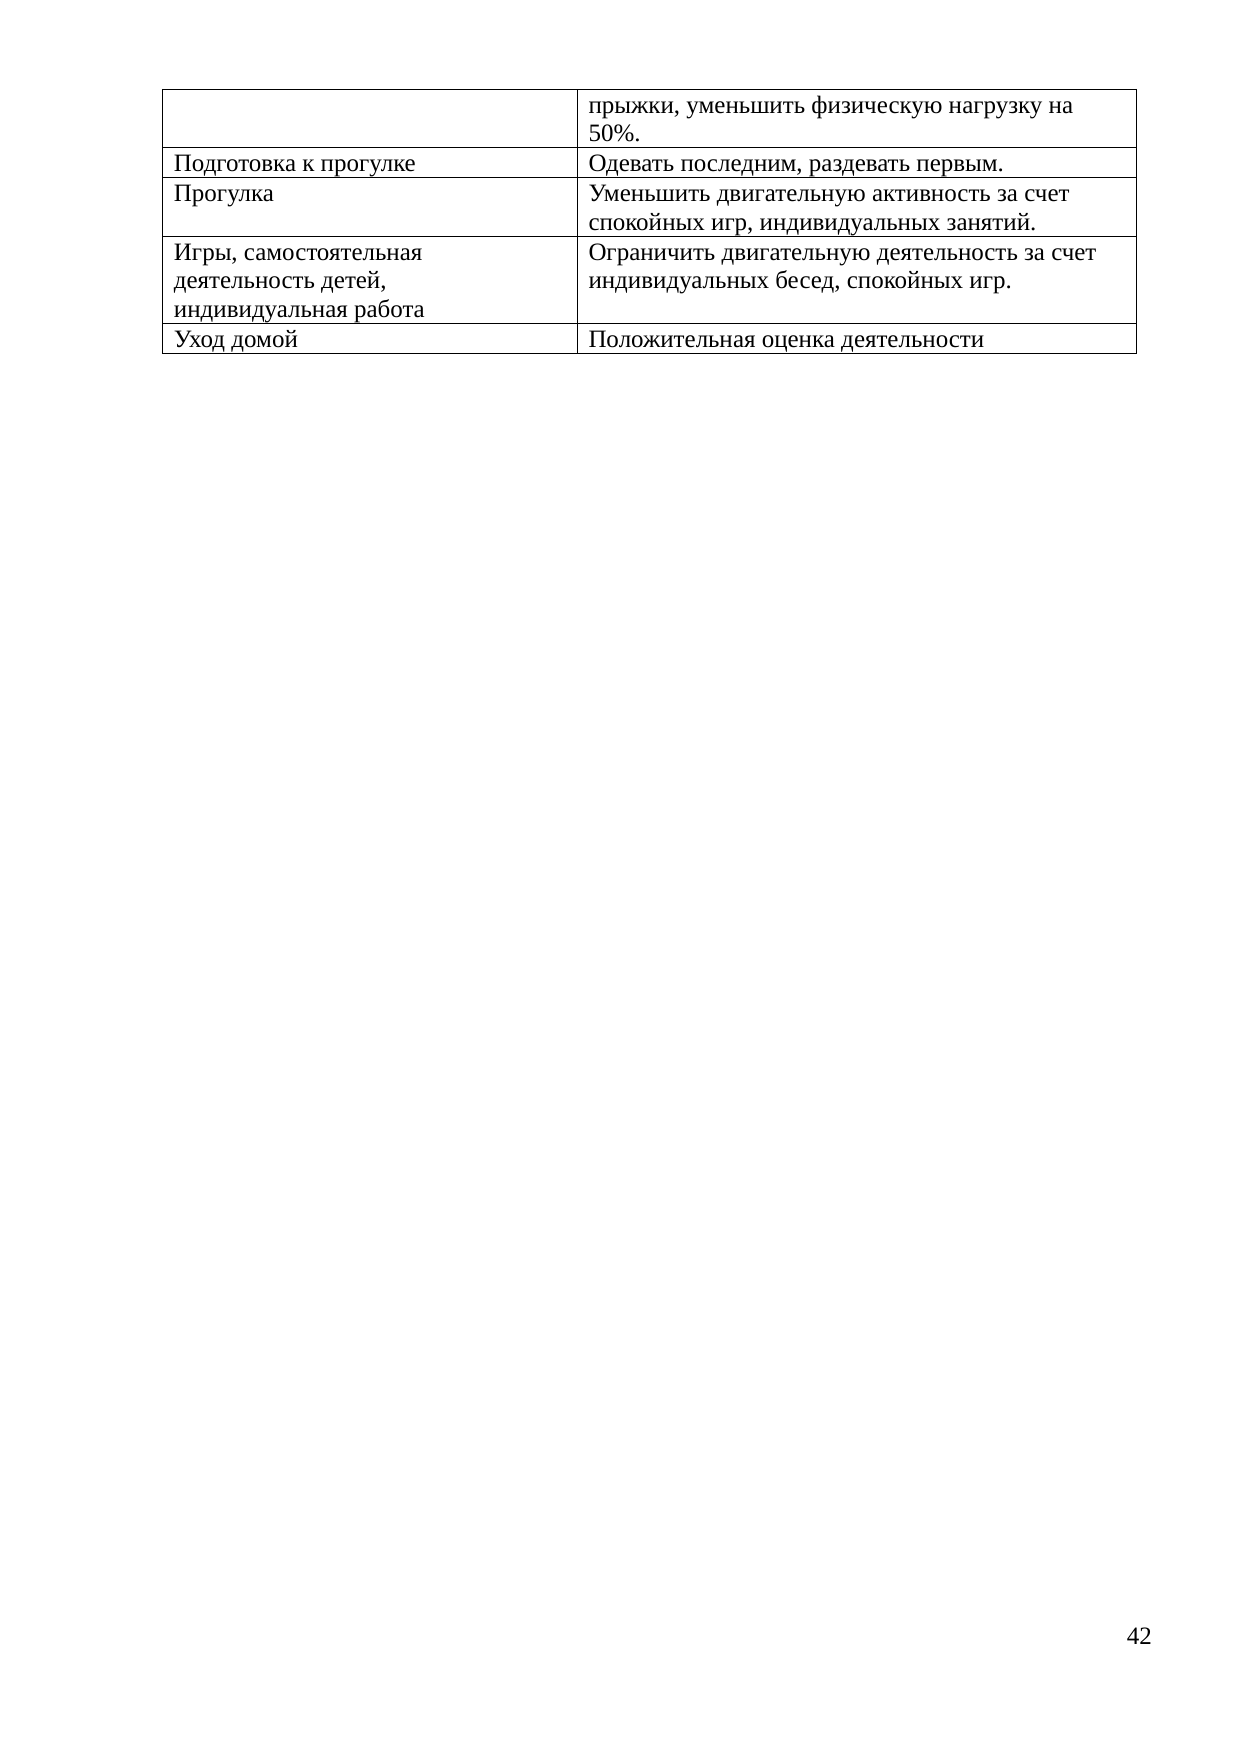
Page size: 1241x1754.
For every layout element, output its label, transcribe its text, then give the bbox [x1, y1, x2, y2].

table_cell Одевать последним, раздевать первым. [578, 148, 1136, 177]
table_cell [578, 90, 1136, 147]
table_cell Ограничить двигательную деятельность за счет индивидуальных бесед, спокойных игр. [578, 237, 1136, 323]
table_cell Уход домой [163, 324, 577, 353]
table_cell Прогулка [163, 178, 577, 236]
table_cell Игры, самостоятельная деятельность детей, индивидуальная работа [163, 237, 577, 323]
table_cell Подготовка к прогулке [163, 148, 577, 177]
table_cell Уменьшить двигательную активность за счет спокойных игр, индивидуальных занятий. [578, 178, 1136, 236]
table_cell Положительная оценка деятельности [578, 324, 1136, 353]
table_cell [163, 90, 577, 147]
